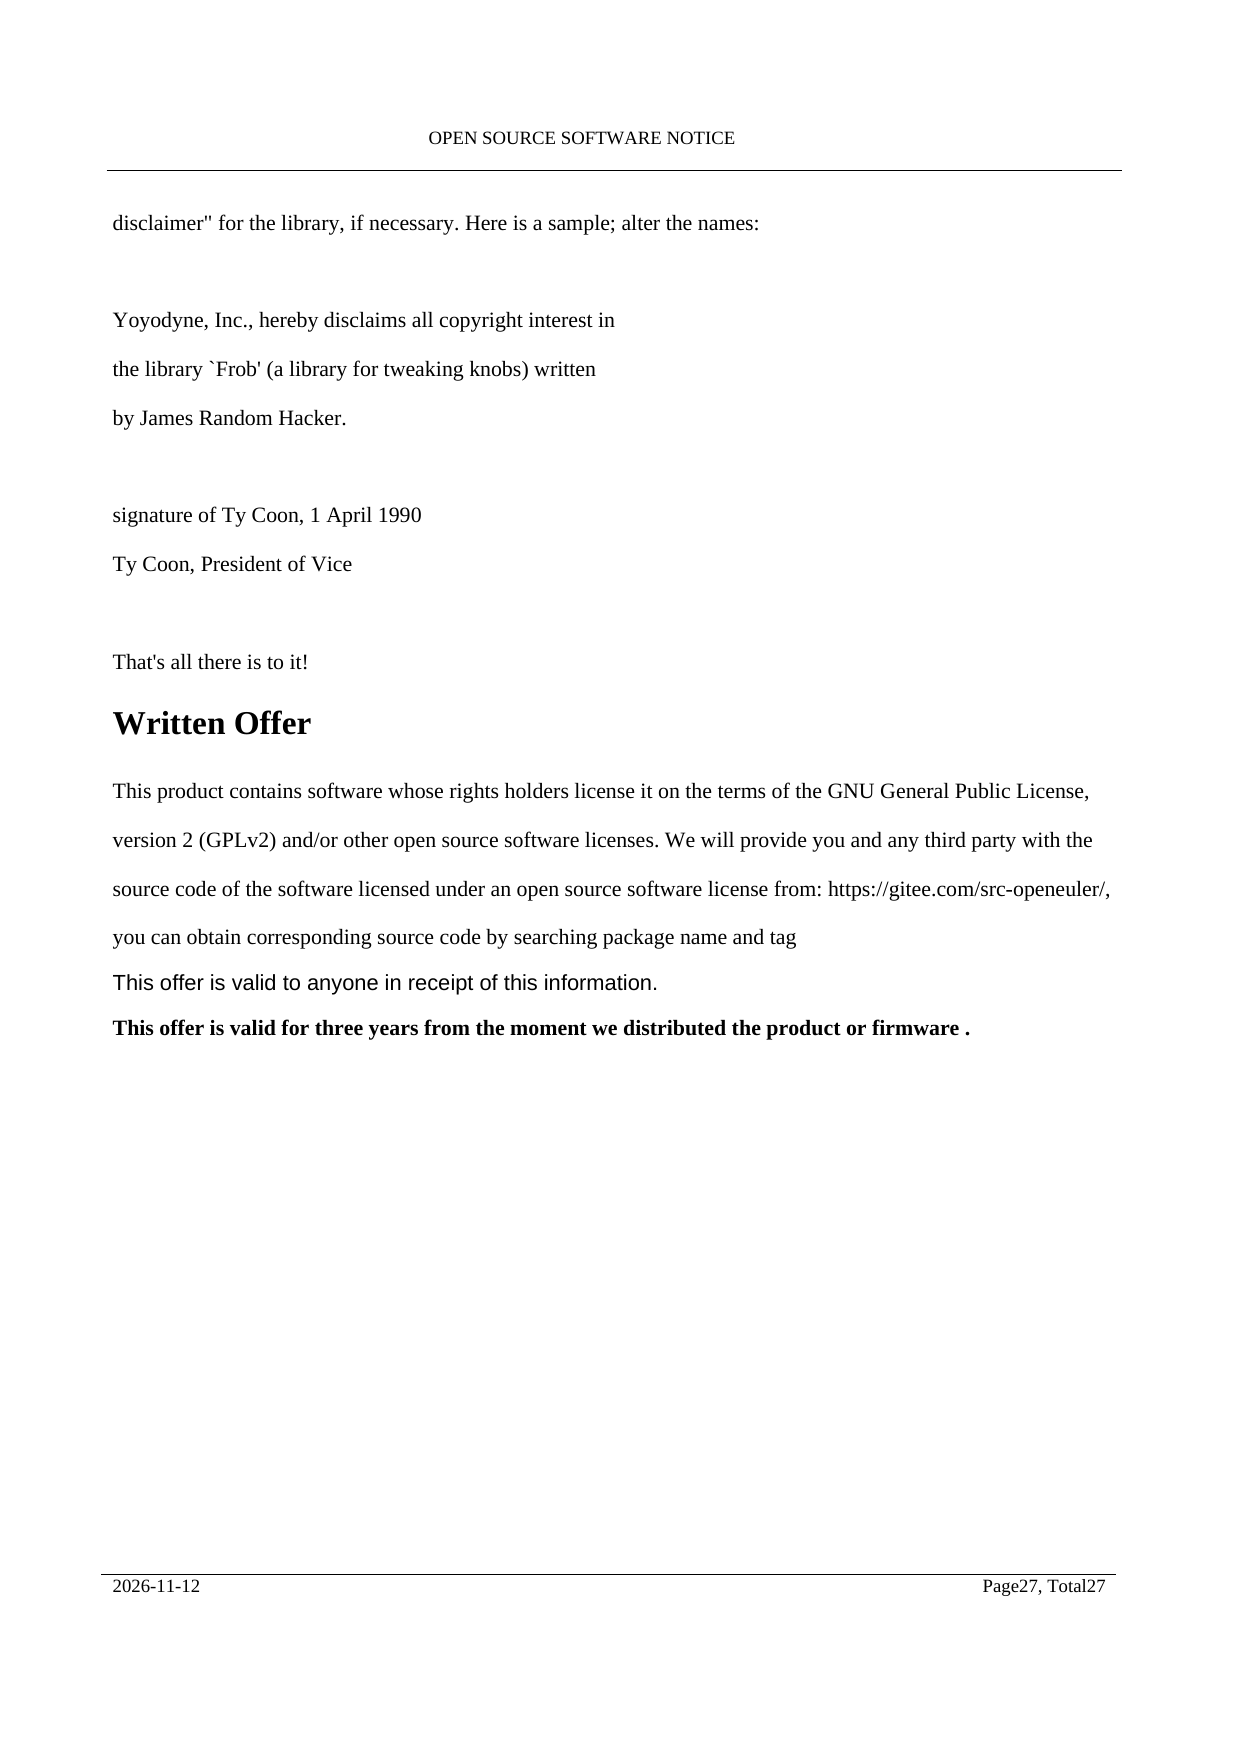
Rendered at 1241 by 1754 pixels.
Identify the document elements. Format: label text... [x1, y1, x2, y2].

text Written Offer [112, 690, 1128, 755]
text This offer is valid for three years from the moment we distributed the product or firmware . [112, 1011, 1128, 1043]
text This product contains software whose rights holders license it on the terms of the GNU General Public License, version 2 (GPLv2) and/or other open source software licenses. We will provide you and any third party with the source code of the software licensed under an open source software license from: https://gitee.com/src-openeuler/, you can obtain corresponding source code by searching package name and tag [112, 774, 1128, 953]
text This offer is valid to anyone in receipt of this information. [112, 966, 1128, 998]
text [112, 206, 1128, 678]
